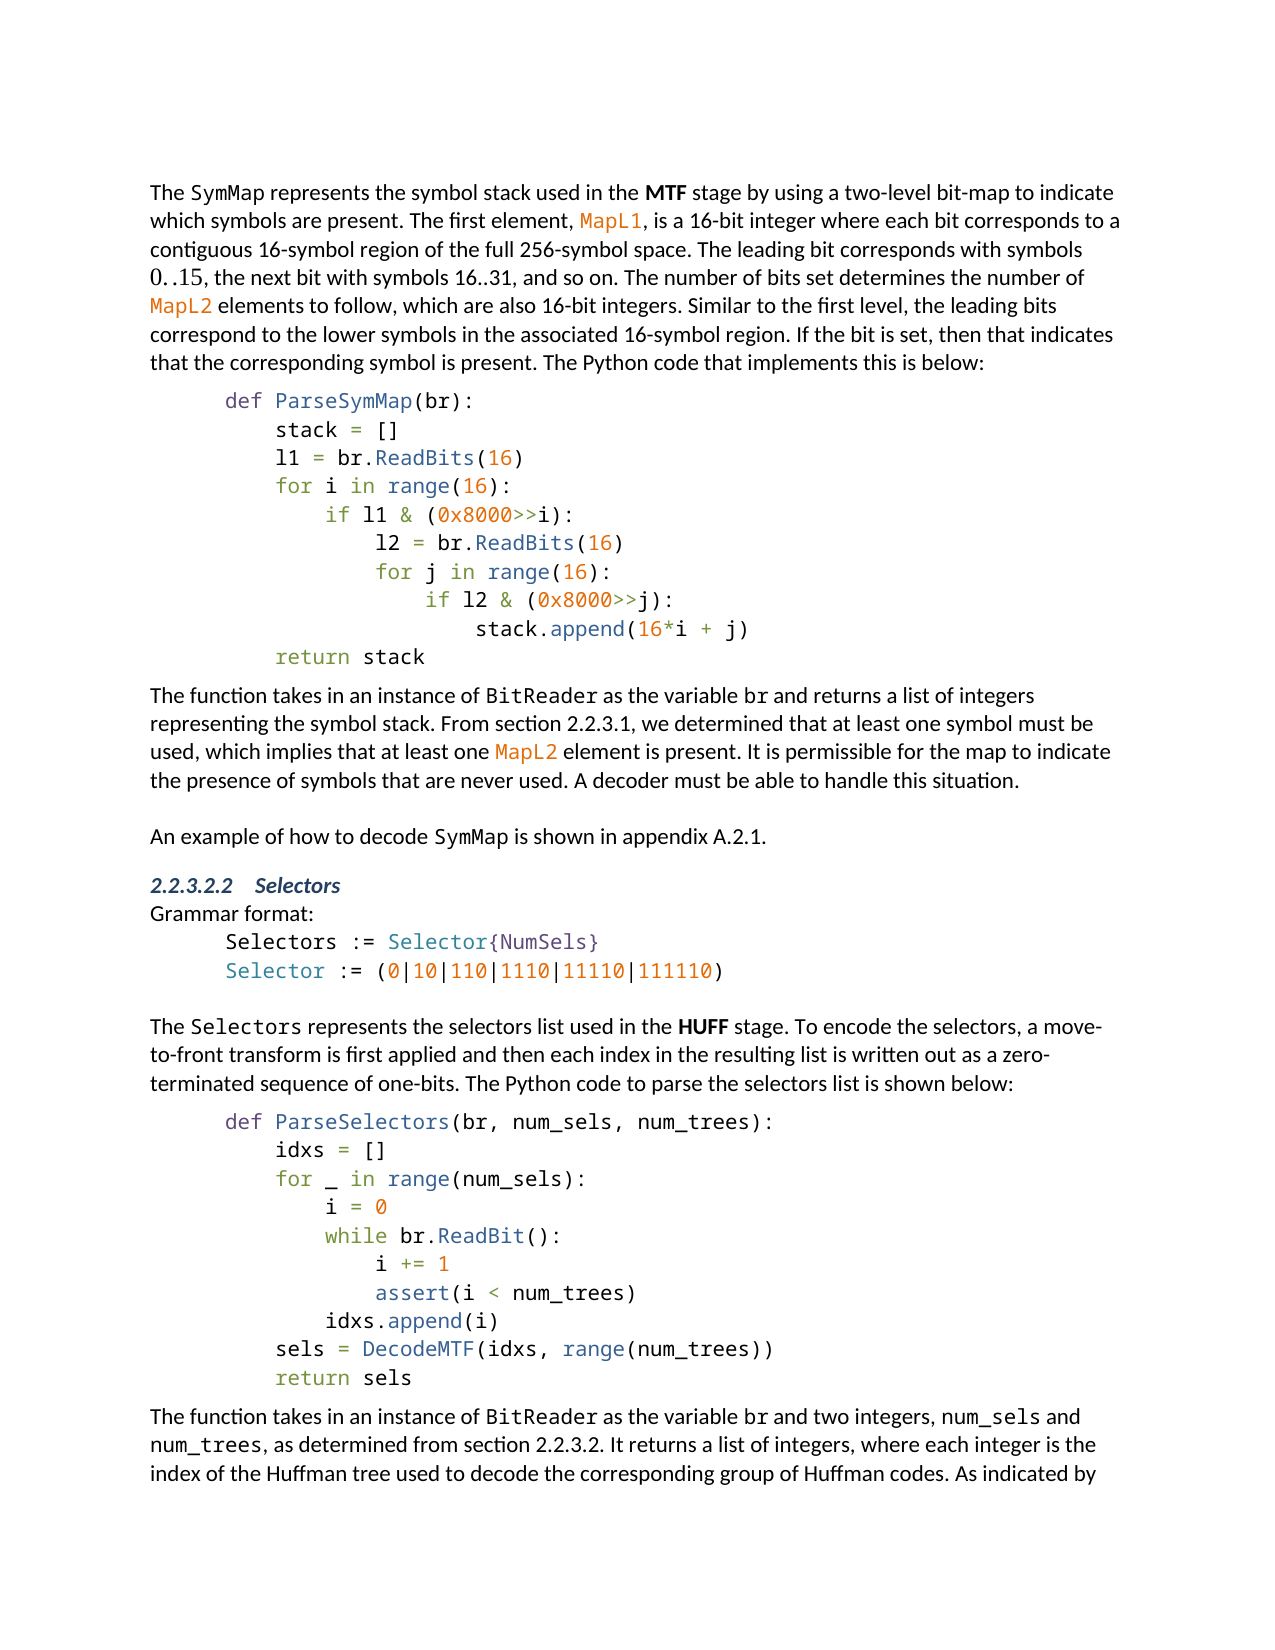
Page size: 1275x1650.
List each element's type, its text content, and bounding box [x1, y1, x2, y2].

text Selectors := Selector{NumSels} [150, 927, 1125, 956]
text sels = DecodeMTF(idxs, range(num_trees)) [225, 1334, 1125, 1363]
text return stack [225, 642, 1125, 671]
text while br.ReadBit(): [225, 1221, 1125, 1249]
text The function takes in an instance of BitReader as the variable br and returns a list of integers representing the symbol stack. From section 2.2.3.1, we determined that at least one symbol must be used, which implies that at least one MapL2 element is present. It is permissible for the map to indicate the presence of symbols that are never used. A decoder must be able to handle this situation. [150, 681, 1125, 794]
text l2 = br.ReadBits(16) [225, 528, 1125, 557]
text Grammar format: [150, 899, 1125, 927]
text Selector := (0|10|110|1110|11110|111110) [150, 956, 1125, 984]
text The Selectors represents the selectors list used in the HUFF stage. To encode the selectors, a move-to-front transform is first applied and then each index in the resulting list is written out as a zero-terminated sequence of one-bits. The Python code to parse the selectors list is shown below: [150, 1012, 1125, 1097]
text i += 1 [225, 1249, 1125, 1278]
text if l2 & (0x8000>>j): [225, 585, 1125, 614]
subtitle Selectors [150, 871, 1125, 899]
text stack.append(16*i + j) [225, 614, 1125, 642]
text def ParseSymMap(br): [225, 386, 1125, 415]
text The SymMap represents the symbol stack used in the MTF stage by using a two-level bit-map to indicate which symbols are present. The first element, MapL1, is a 16-bit integer where each bit corresponds to a contiguous 16-symbol region of the full 256-symbol space. The leading bit corresponds with symbols , the next bit with symbols 16..31, and so on. The number of bits set determines the number of MapL2 elements to follow, which are also 16-bit integers. Similar to the first level, the leading bits correspond to the lower symbols in the associated 16-symbol region. If the bit is set, then that indicates that the corresponding symbol is present. The Python code that implements this is below: [150, 178, 1125, 376]
text return sels [225, 1363, 1125, 1391]
text for i in range(16): [225, 472, 1125, 500]
text def ParseSelectors(br, num_sels, num_trees): [225, 1107, 1125, 1136]
text l1 = br.ReadBits(16) [225, 443, 1125, 472]
text for _ in range(num_sels): [225, 1164, 1125, 1192]
text idxs.append(i) [225, 1306, 1125, 1334]
text assert(i < num_trees) [225, 1278, 1125, 1306]
text stack = [] [225, 415, 1125, 443]
text for j in range(16): [225, 557, 1125, 585]
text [150, 1402, 1125, 1487]
text An example of how to decode SymMap is shown in appendix A.2.1. [150, 822, 1125, 850]
text idxs = [] [225, 1136, 1125, 1164]
text if l1 & (0x8000>>i): [225, 500, 1125, 528]
text i = 0 [225, 1192, 1125, 1221]
